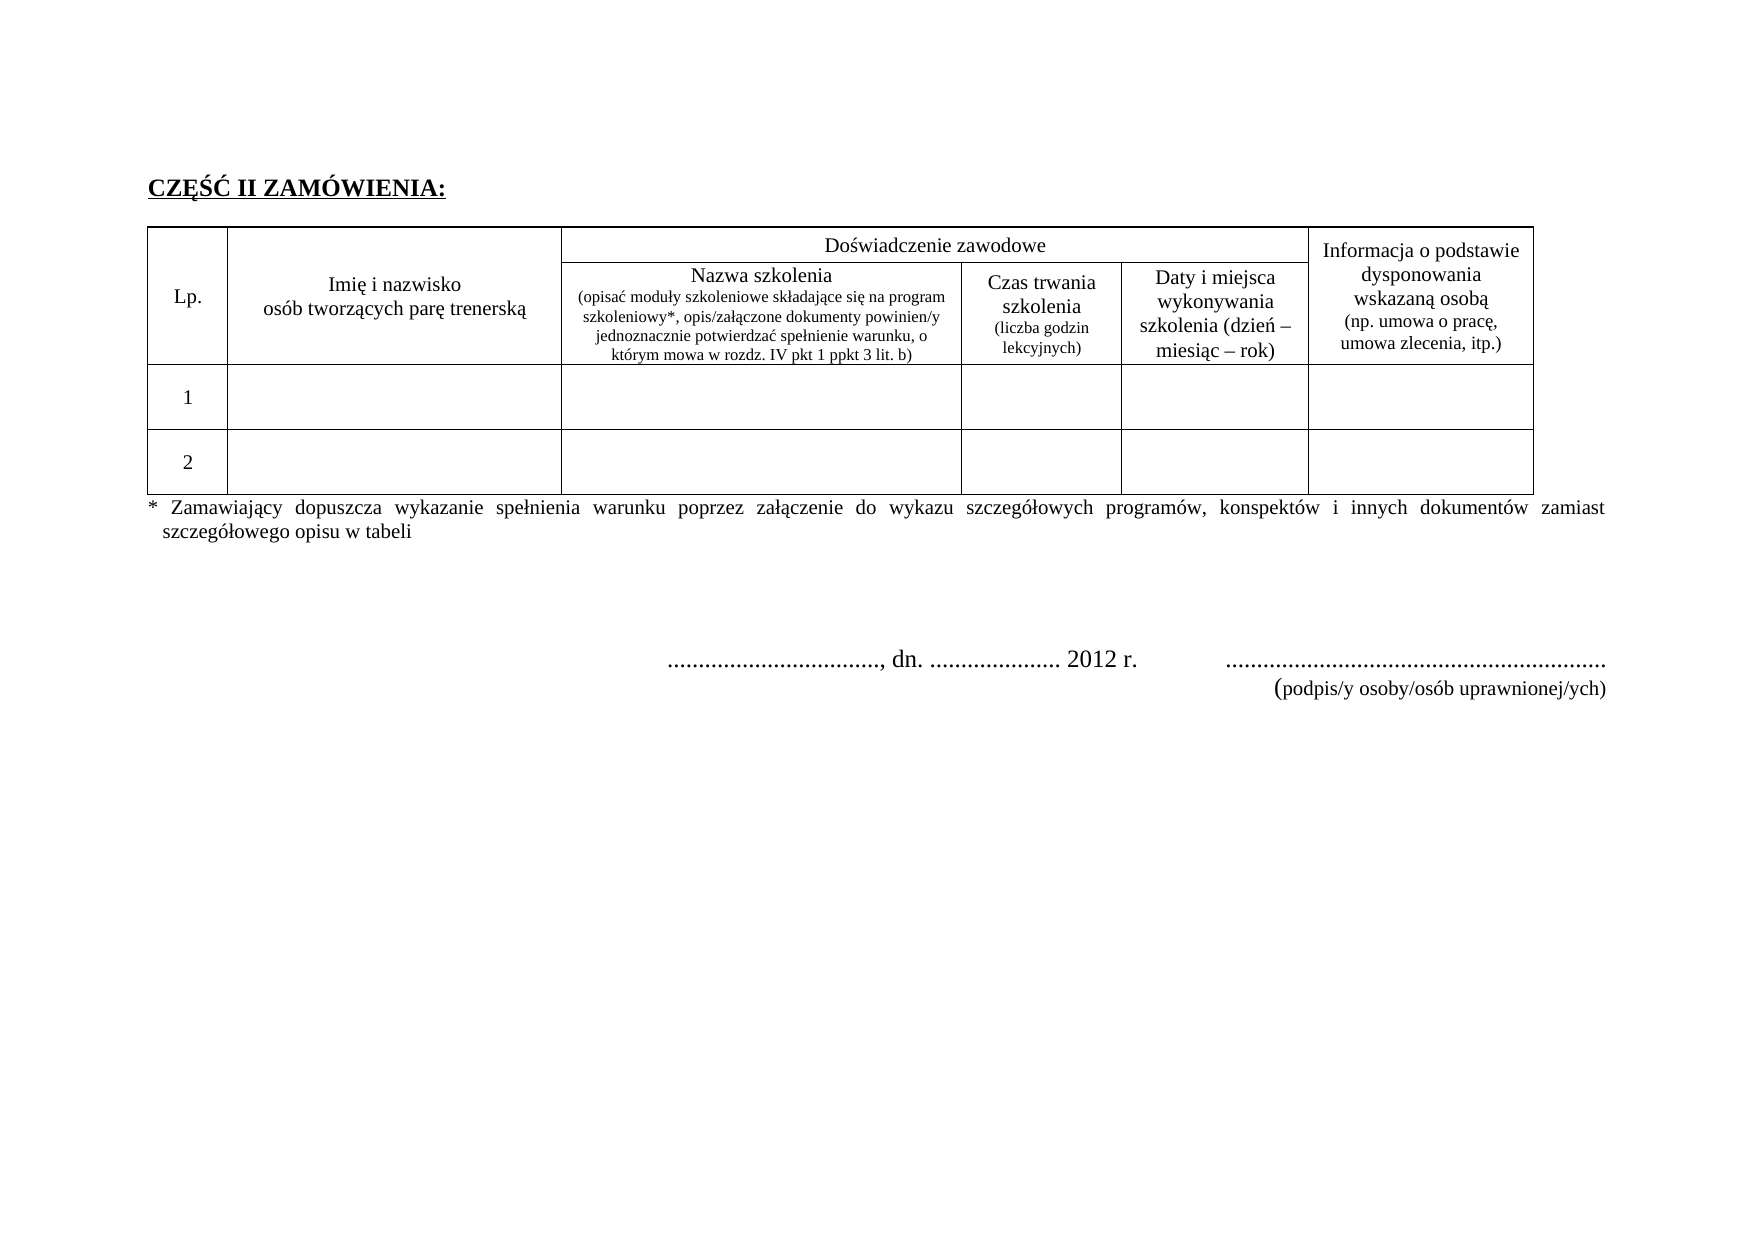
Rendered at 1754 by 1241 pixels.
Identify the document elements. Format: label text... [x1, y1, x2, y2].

table_cell [1309, 365, 1533, 429]
table_cell [962, 430, 1121, 494]
table_cell [228, 365, 561, 429]
text (podpis/y osoby/osób uprawnionej/ych) [664, 672, 1606, 701]
table_cell Nazwa szkolenia (opisać moduły szkoleniowe składające się na program szkoleniowy*, opis/załączone dokumenty powinien/y jednoznacznie potwierdzać spełnienie warunku, o którym mowa w rozdz. IV pkt 1 ppkt 3 lit. b) [562, 263, 961, 364]
table_cell [1122, 430, 1308, 494]
table_cell 1 [148, 365, 227, 429]
table_cell [1122, 365, 1308, 429]
table_cell Czas trwania szkolenia (liczba godzin lekcyjnych) [962, 263, 1121, 364]
table_header Lp. [148, 228, 227, 364]
table_cell [562, 430, 961, 494]
table_cell [1309, 430, 1533, 494]
table_cell Daty i miejsca wykonywania szkolenia (dzień – miesiąc – rok) [1122, 263, 1308, 364]
table_cell [962, 365, 1121, 429]
table_header Informacja o podstawie dysponowania wskazaną osobą (np. umowa o pracę, umowa zlecenia, itp.) [1309, 228, 1533, 364]
list * Zamawiający dopuszcza wykazanie spełnienia warunku poprzez załączenie do wykazu szczegółowych programów, konspektów i innych dokumentów zamiast szczegółowego opisu w tabeli [148, 495, 1606, 543]
table_cell [228, 430, 561, 494]
text .................................., dn. ..................... 2012 r. ............................................................. [148, 647, 1606, 672]
table_header Imię i nazwisko osób tworzących parę trenerską [228, 228, 561, 364]
text CZĘŚĆ II ZAMÓWIENIA: [148, 173, 1606, 201]
table_cell 2 [148, 430, 227, 494]
table_cell [562, 365, 961, 429]
table_header Doświadczenie zawodowe [562, 228, 1308, 262]
